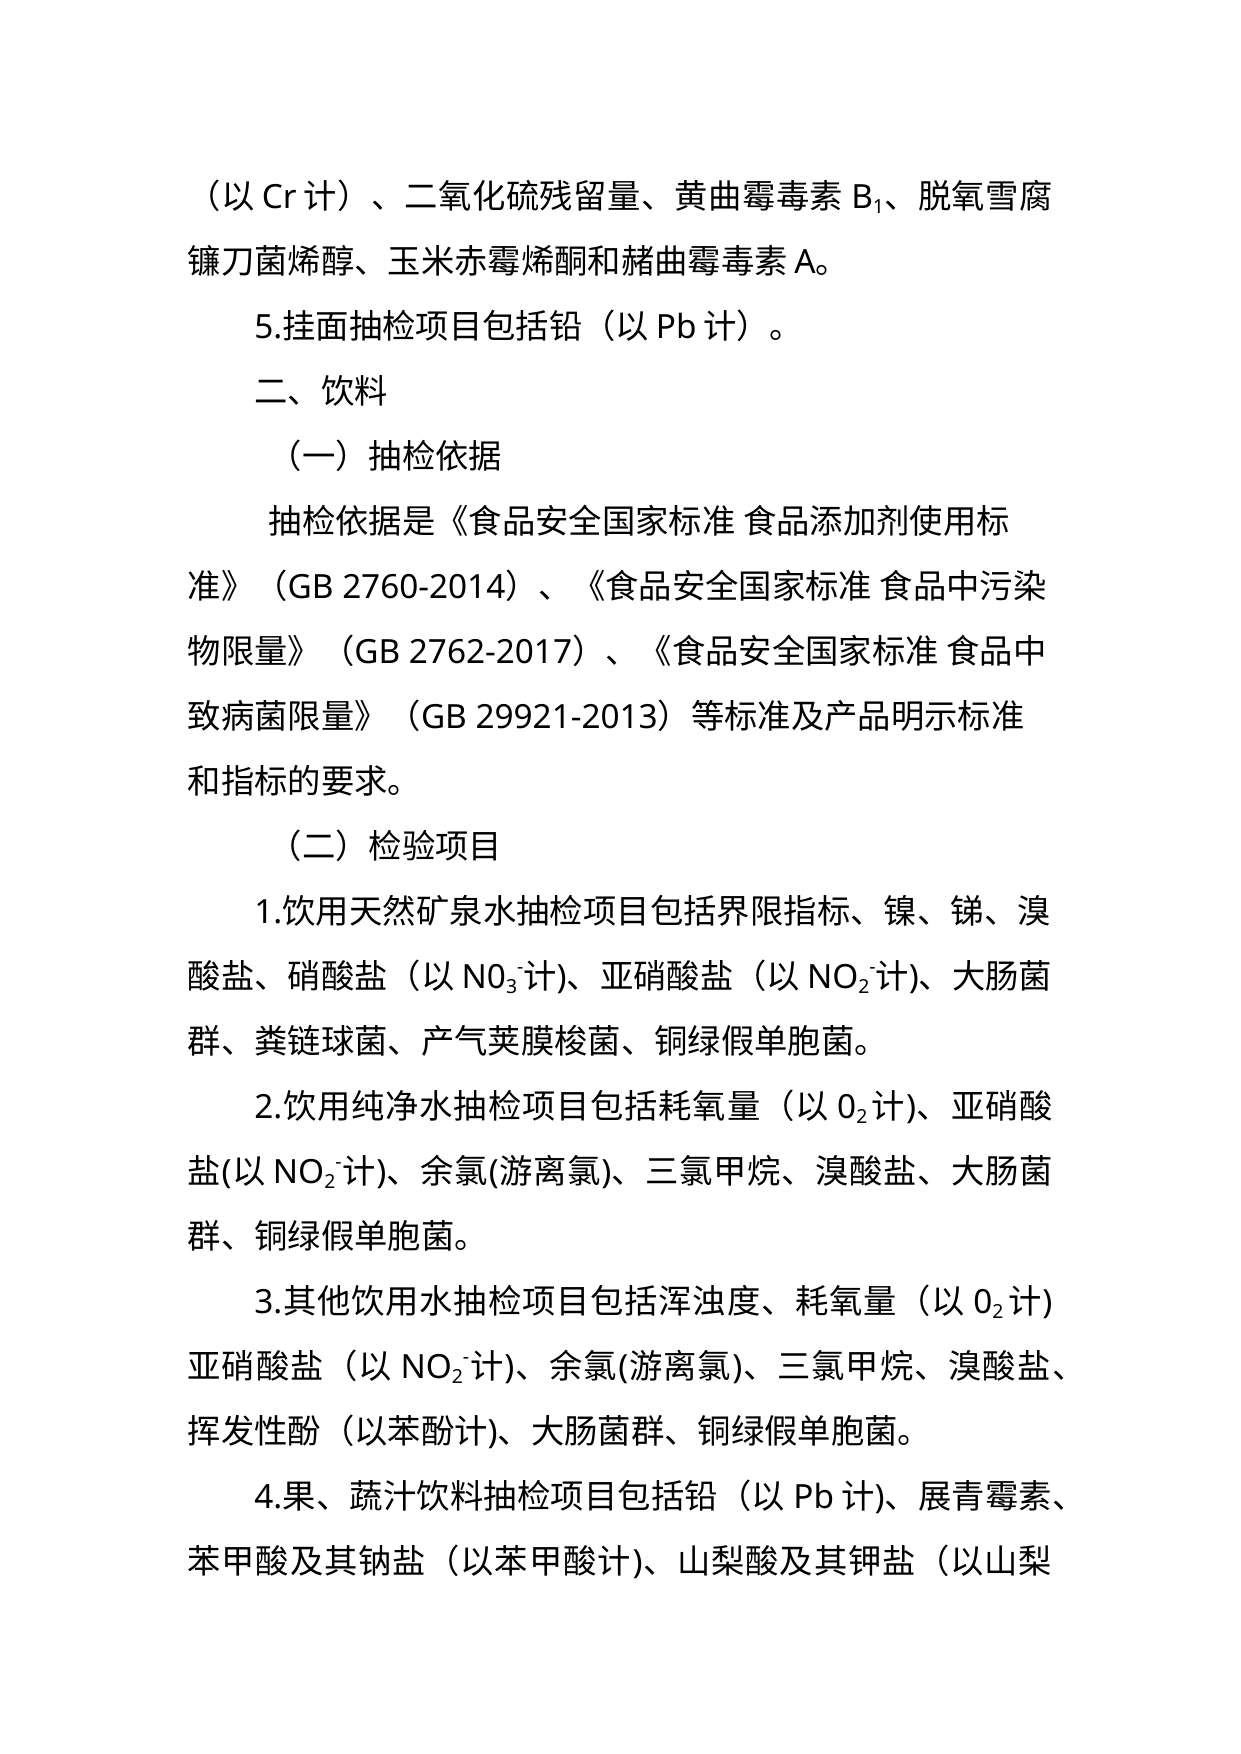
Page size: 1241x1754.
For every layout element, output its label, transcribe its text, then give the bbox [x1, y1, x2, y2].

text 抽检依据是《食品安全国家标准 食品添加剂使用标准》（GB 2760-2014）、《食品安全国家标准 食品中污染物限量》（GB 2762-2017）、《食品安全国家标准 食品中致病菌限量》（GB 29921-2013）等标准及产品明示标准和指标的要求。 [187, 487, 1053, 812]
text 2.饮用纯净水抽检项目包括耗氧量（以02计)、亚硝酸盐(以NO2-计)、余氯(游离氯)、三氯甲烷、溴酸盐、大肠菌群、铜绿假单胞菌。 [187, 1072, 1053, 1267]
text 5.挂面抽检项目包括铅（以Pb计）。 [187, 292, 1053, 357]
text 1.饮用天然矿泉水抽检项目包括界限指标、镍、锑、溴酸盐、硝酸盐（以N03-计)、亚硝酸盐（以NO2-计)、大肠菌群、粪链球菌、产气荚膜梭菌、铜绿假单胞菌。 [187, 877, 1053, 1072]
text （一）抽检依据 [187, 422, 1053, 487]
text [187, 1462, 1053, 1592]
list 二、饮料 [254, 357, 1053, 422]
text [187, 162, 1053, 292]
text （二）检验项目 [187, 812, 1053, 877]
text 3.其他饮用水抽检项目包括浑浊度、耗氧量（以02计)、亚硝酸盐（以NO2-计)、余氯(游离氯)、三氯甲烷、溴酸盐、挥发性酚（以苯酚计)、大肠菌群、铜绿假单胞菌。 [187, 1267, 1053, 1462]
